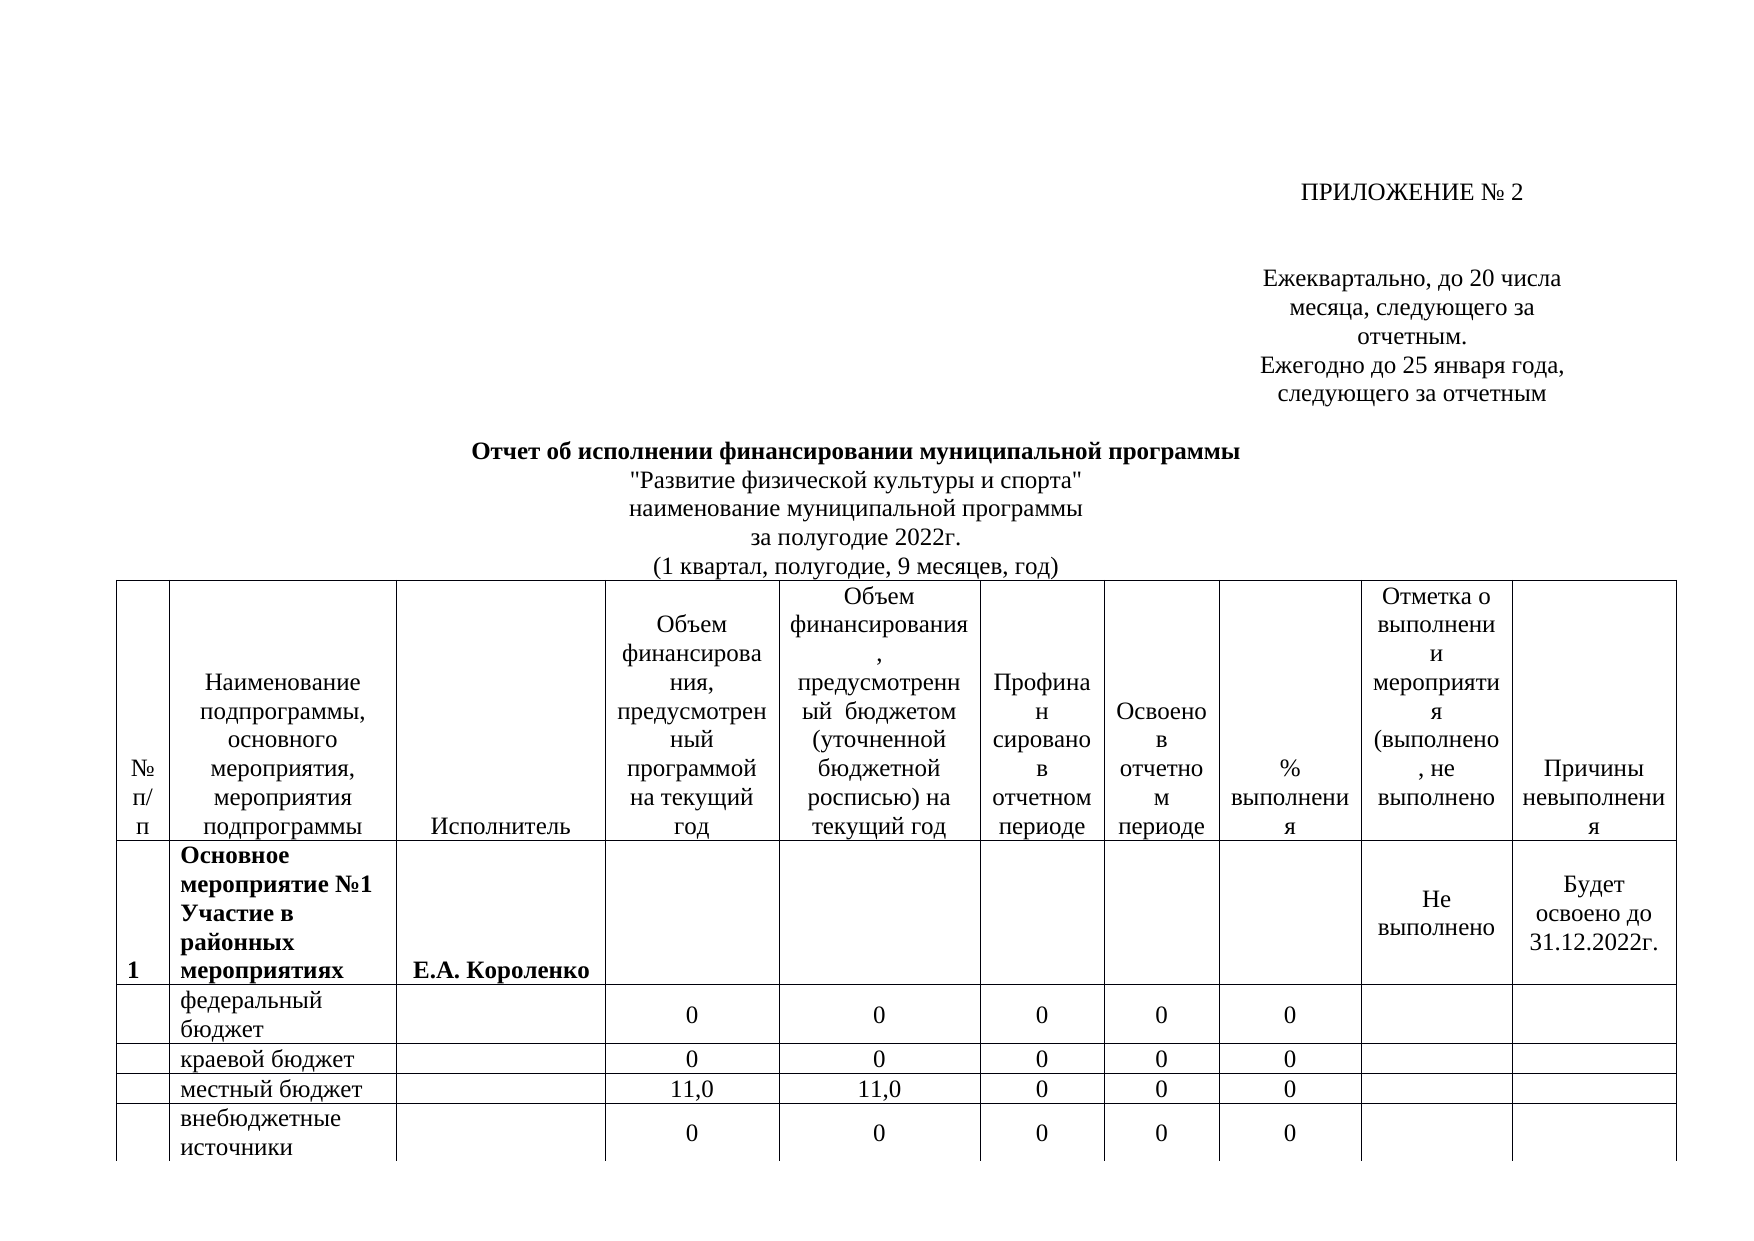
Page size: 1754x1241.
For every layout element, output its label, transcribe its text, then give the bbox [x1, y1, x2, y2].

table_cell Профинан сировано в отчетном периоде [981, 581, 1104, 839]
table_cell 0 [1220, 1074, 1361, 1102]
table_cell "Развитие физической культуры и спорта" [117, 465, 1595, 493]
table_cell наименование муниципальной программы [117, 494, 1595, 522]
table_cell 0 [1220, 985, 1361, 1043]
table_cell [1513, 985, 1676, 1043]
table_cell Основное мероприятие №1 Участие в районных мероприятиях [170, 841, 396, 984]
table_cell 0 [981, 985, 1104, 1043]
table_cell Освоено в отчетном периоде [1105, 581, 1219, 839]
table_cell [397, 985, 605, 1043]
table_cell [606, 841, 779, 984]
table_cell 0 [1105, 1044, 1219, 1073]
table_cell [117, 1074, 169, 1102]
table_cell [1220, 841, 1361, 984]
table_cell % выполнения [1220, 581, 1361, 839]
table_cell 0 [606, 985, 779, 1043]
table_cell [1513, 1104, 1676, 1161]
table_cell [1513, 1074, 1676, 1102]
table_cell 0 [1220, 1104, 1361, 1161]
table_cell [981, 841, 1104, 984]
table_cell 0 [981, 1074, 1104, 1102]
table_cell [117, 1104, 169, 1161]
table_cell Е.А. Короленко [397, 841, 605, 984]
table_cell 0 [981, 1044, 1104, 1073]
table_cell местный бюджет [170, 1074, 396, 1102]
table_cell [1362, 985, 1512, 1043]
table_cell 1 [117, 841, 169, 984]
table_cell краевой бюджет [170, 1044, 396, 1073]
table_cell [1362, 1044, 1512, 1073]
table_cell [1105, 841, 1219, 984]
table_cell 0 [1220, 1044, 1361, 1073]
table_cell (1 квартал, полугодие, 9 месяцев, год) [117, 551, 1595, 580]
table_cell 0 [780, 985, 980, 1043]
table_header ПРИЛОЖЕНИЕ № 2 Ежеквартально, до 20 числа месяца, следующего за отчетным. Ежегодно до 25 января года, следующего за отчетным Отчет об исполнении финансировании муниципальной программы [117, 177, 1595, 465]
table_cell [1513, 1044, 1676, 1073]
table_cell Наименование подпрограммы, основного мероприятия, мероприятия подпрограммы [170, 581, 396, 839]
table_cell 0 [606, 1044, 779, 1073]
table_cell [397, 1044, 605, 1073]
table_cell Будет освоено до 31.12.2022г. [1513, 841, 1676, 984]
table_cell [1362, 1074, 1512, 1102]
table_cell 0 [1105, 1104, 1219, 1161]
table_cell за полугодие 2022г. [117, 522, 1595, 551]
table_cell [397, 1074, 605, 1102]
table_cell 0 [981, 1104, 1104, 1161]
table_cell Не выполнено [1362, 841, 1512, 984]
table_cell [1362, 1104, 1512, 1161]
table_cell 0 [780, 1044, 980, 1073]
table_cell Объем финансирования, предусмотренный бюджетом (уточненной бюджетной росписью) на текущий год [780, 581, 980, 839]
table_cell Причины невыполнения [1513, 581, 1676, 839]
table_cell Исполнитель [397, 581, 605, 839]
table_cell [117, 985, 169, 1043]
table_cell федеральный бюджет [170, 985, 396, 1043]
table_cell [117, 1044, 169, 1073]
table_cell № п/п [117, 581, 169, 839]
table_cell [780, 841, 980, 984]
table_cell внебюджетные источники [170, 1104, 396, 1161]
table_cell 0 [780, 1104, 980, 1161]
table_cell 11,0 [780, 1074, 980, 1102]
table_cell 0 [1105, 985, 1219, 1043]
table_cell [397, 1104, 605, 1161]
table_cell 0 [1105, 1074, 1219, 1102]
table_cell 11,0 [606, 1074, 779, 1102]
table_cell Отметка о выполнении мероприятия (выполнено, не выполнено [1362, 581, 1512, 839]
table_cell Объем финансирования, предусмотренный программой на текущий год [606, 581, 779, 839]
table_cell 0 [606, 1104, 779, 1161]
